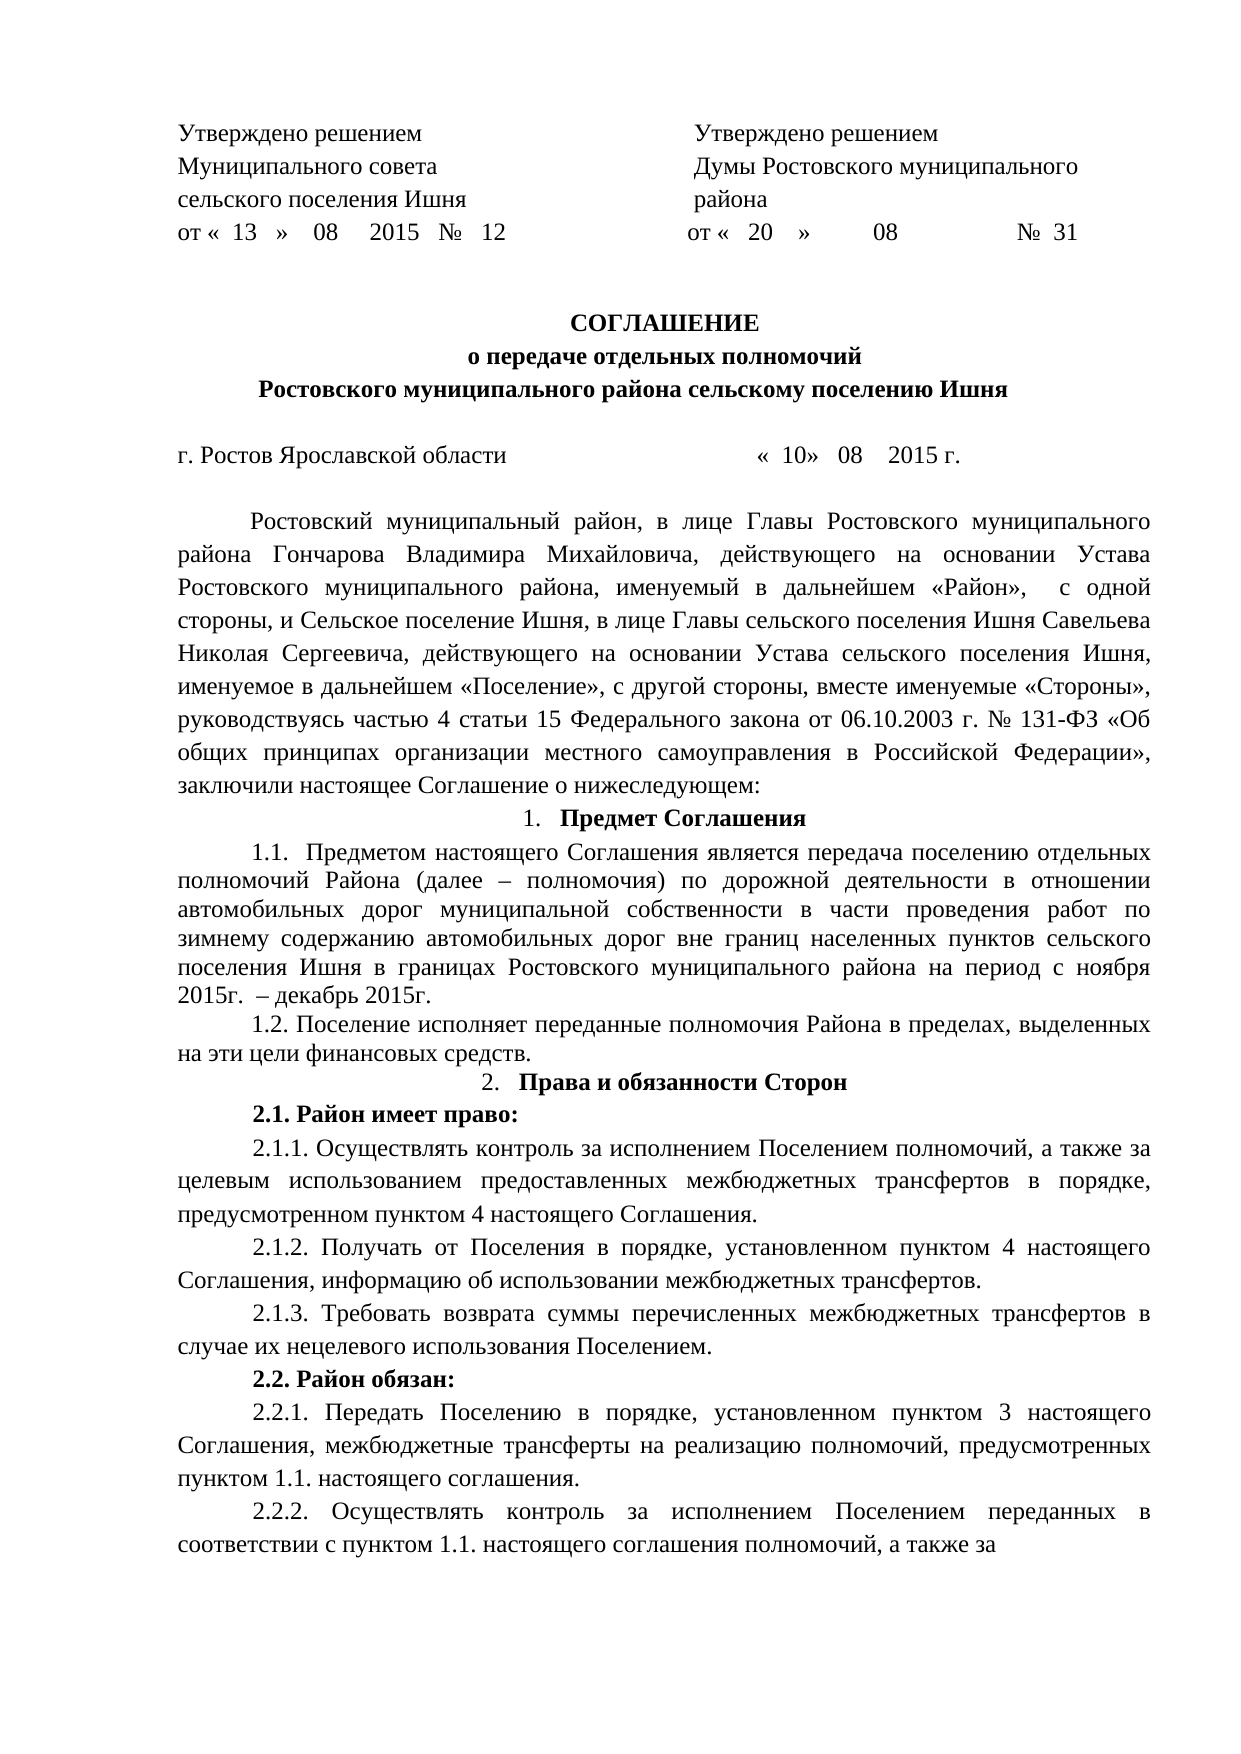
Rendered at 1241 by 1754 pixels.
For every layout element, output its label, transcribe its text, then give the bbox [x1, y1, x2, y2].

text 2.2.2. Осуществлять контроль за исполнением Поселением переданных в соответствии с пунктом 1.1. настоящего соглашения полномочий, а также за [177, 1496, 1152, 1558]
text Ростовского муниципального района сельскому поселению Ишня [177, 374, 1089, 403]
text 2.1.2. Получать от Поселения в порядке, установленном пунктом 4 настоящего Соглашения, информацию об использовании межбюджетных трансфертов. [177, 1232, 1152, 1293]
text Муниципального совета Думы Ростовского муниципального [177, 151, 1152, 180]
text от « 13 » 08 2015 № 12 от « 20 » 08 № 31 [177, 217, 1152, 246]
text Утверждено решением Утверждено решением [177, 118, 1152, 147]
text Ростовский муниципальный район, в лице Главы Ростовского муниципального района Гончарова Владимира Михайловича, действующего на основании Устава Ростовского муниципального района, именуемый в дальнейшем «Район», с одной стороны, и Сельское поселение Ишня, в лице Главы сельского поселения Ишня Савельева Николая Сергеевича, действующего на основании Устава сельского поселения Ишня, именуемое в дальнейшем «Поселение», с другой стороны, вместе именуемые «Стороны», руководствуясь частью 4 статьи 15 Федерального закона от 06.10.2003 г. № 131-ФЗ «Об общих принципах организации местного самоуправления в Российской Федерации», заключили настоящее Соглашение о нижеследующем: [177, 506, 1152, 799]
text 2.1.3. Требовать возврата суммы перечисленных межбюджетных трансфертов в случае их нецелевого использования Поселением. [177, 1298, 1152, 1359]
text сельского поселения Ишня района [177, 184, 1152, 213]
text 2.2. Район обязан: [177, 1364, 1152, 1392]
text 1.2. Поселение исполняет переданные полномочия Района в пределах, выделенных на эти цели финансовых средств. [177, 1009, 1152, 1067]
text 2.2.1. Передать Поселению в порядке, установленном пунктом 3 настоящего Соглашения, межбюджетные трансферты на реализацию полномочий, предусмотренных пунктом 1.1. настоящего соглашения. [177, 1397, 1152, 1492]
text 2.1.1. Осуществлять контроль за исполнением Поселением полномочий, а также за целевым использованием предоставленных межбюджетных трансфертов в порядке, предусмотренном пунктом 4 настоящего Соглашения. [177, 1133, 1152, 1227]
list Предмет Соглашения [177, 803, 1152, 832]
text 2.1. Район имеет право: [252, 1099, 1152, 1128]
text г. Ростов Ярославской области « 10» 08 2015 г. [177, 440, 1152, 469]
text СОГЛАШЕНИЕ [177, 308, 1152, 337]
text о передаче отдельных полномочий [177, 341, 1152, 370]
list Права и обязанности Сторон [177, 1067, 1152, 1095]
text 1.1. Предметом настоящего Соглашения является передача поселению отдельных полномочий Района (далее – полномочия) по дорожной деятельности в отношении автомобильных дорог муниципальной собственности в части проведения работ по зимнему содержанию автомобильных дорог вне границ населенных пунктов сельского поселения Ишня в границах Ростовского муниципального района на период с ноября 2015г. – декабрь 2015г. [177, 837, 1152, 1009]
